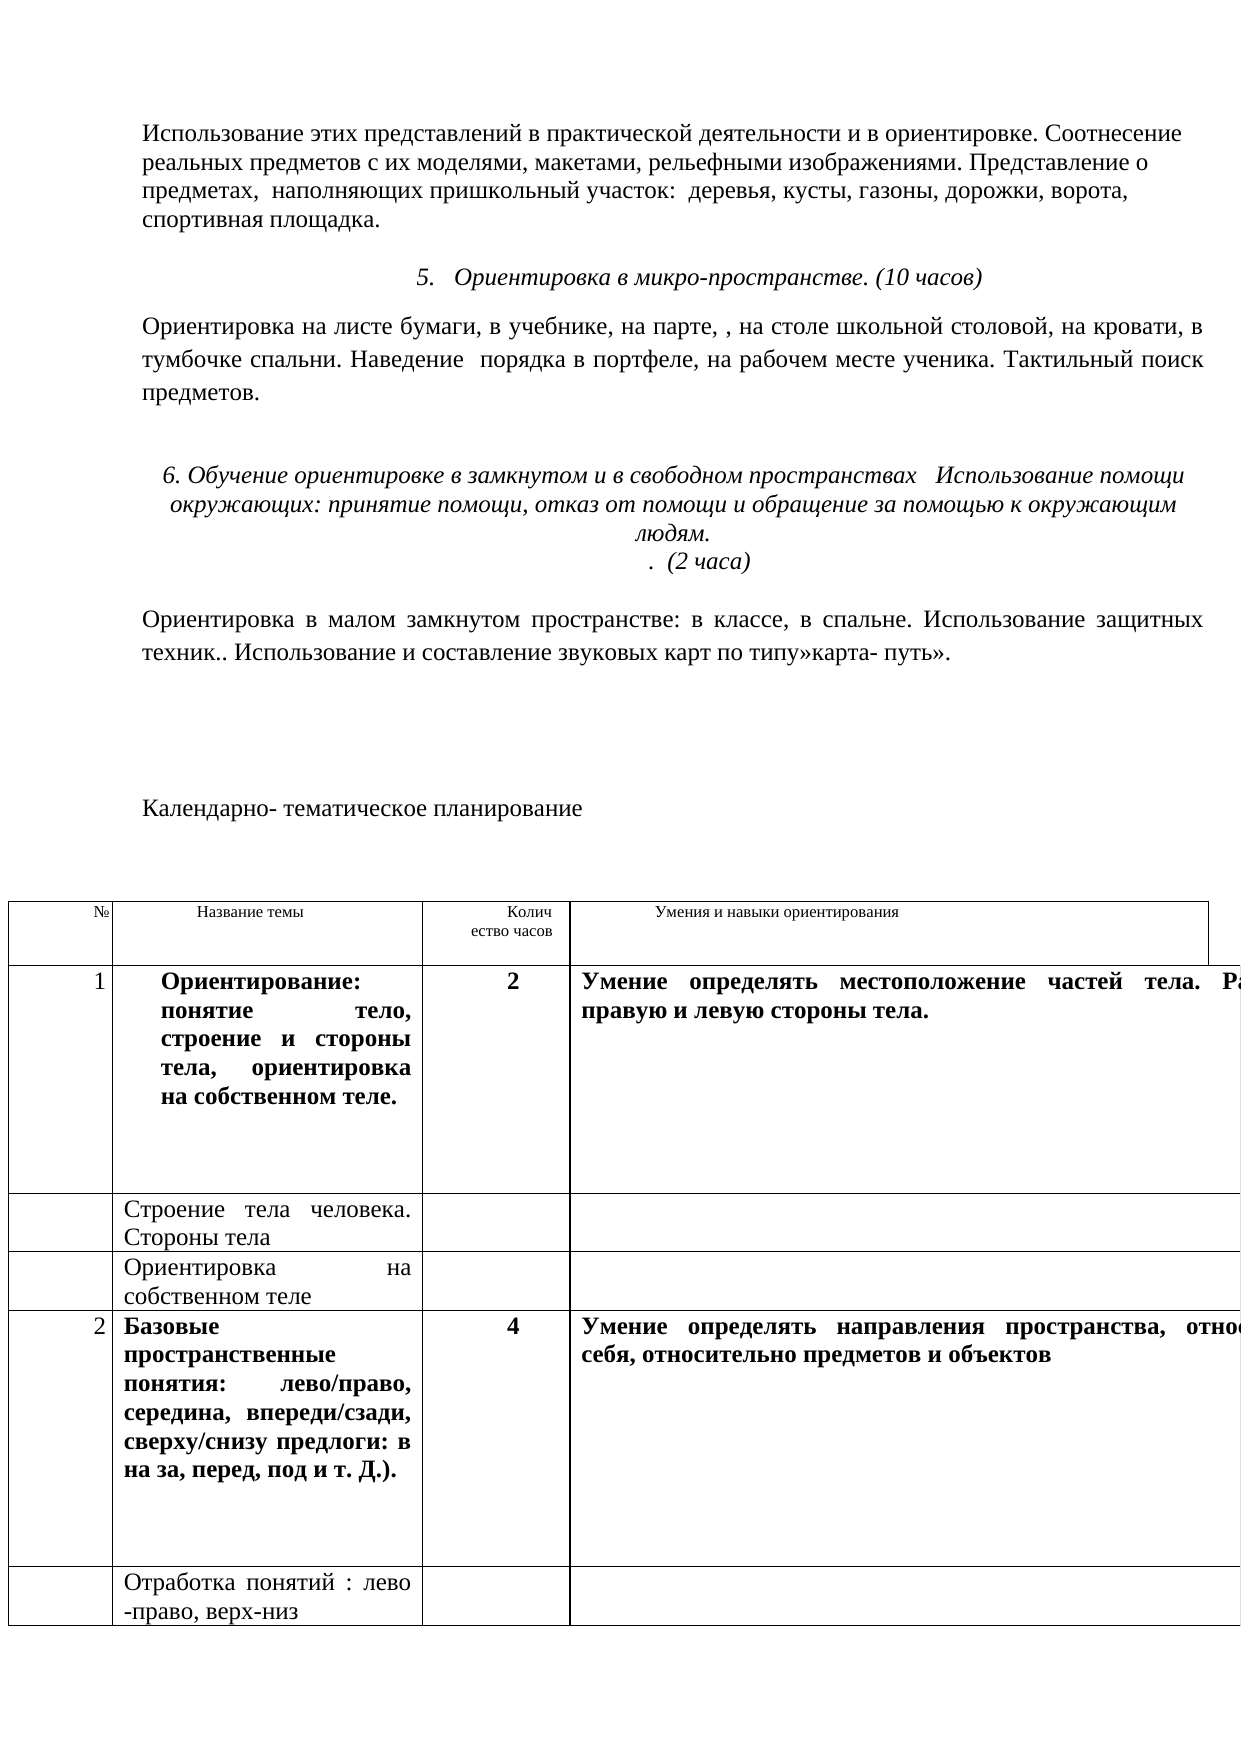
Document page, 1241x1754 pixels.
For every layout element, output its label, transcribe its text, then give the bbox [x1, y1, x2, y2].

table_cell Строение тела человека. Стороны тела [113, 1194, 422, 1251]
table_cell Ориентировка на собственном теле [113, 1252, 422, 1310]
table_header Количество часов [423, 902, 569, 965]
text Ориентировка в малом замкнутом пространстве: в классе, в спальне. Использование защитных техник.. Использование и составление звуковых карт по типу»карта- путь». [142, 604, 1205, 666]
table_cell [423, 1194, 569, 1251]
table_cell 2 [9, 1311, 112, 1566]
list Ориентировка в микро-пространстве. (10 часов) [194, 262, 1205, 291]
table_cell 4 [423, 1311, 569, 1566]
table_cell Умение определять направления пространства, относительно себя, относительно предметов и объектов [571, 1311, 1240, 1566]
text 6. Обучение ориентировке в замкнутом и в свободном пространствах Использование помощи окружающих: принятие помощи, отказ от помощи и обращение за помощью к окружающим людям. [142, 460, 1205, 546]
table_cell [423, 1252, 569, 1310]
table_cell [113, 1567, 422, 1625]
table_cell 1 [9, 966, 112, 1193]
table_cell [571, 1567, 1240, 1625]
table_cell [9, 1252, 112, 1310]
table_cell [571, 1194, 1240, 1251]
table_cell [9, 1194, 112, 1251]
list . (2 часа) [194, 546, 1205, 575]
table_cell [571, 1252, 1240, 1310]
table_header Умения и навыки ориентирования [571, 902, 1208, 965]
table_cell 2 [423, 966, 569, 1193]
table_cell [423, 1567, 569, 1625]
table_cell Ориентирование: понятие тело, строение и стороны тела, ориентировка на собственном теле. [113, 966, 422, 1193]
text Ориентировка на листе бумаги, в учебнике, на парте, , на столе школьной столовой, на кровати, в тумбочке спальни. Наведение порядка в портфеле, на рабочем месте ученика. Тактильный поиск предметов. [142, 311, 1205, 406]
table_cell Базовые пространственные понятия: лево/право, середина, впереди/сзади, сверху/снизу предлоги: в на за, перед, под и т. Д.). [113, 1311, 422, 1566]
text Использование этих представлений в практической деятельности и в ориентировке. Соотнесение реальных предметов с их моделями, макетами, рельефными изображениями. Представление о предметах, наполняющих пришкольный участок: деревья, кусты, газоны, дорожки, ворота, спортивная площадка. [142, 118, 1205, 233]
table_header № [9, 902, 112, 965]
table_header Название темы [113, 902, 422, 965]
table_cell Умение определять местоположение частей тела. Различать правую и левую стороны тела. [571, 966, 1240, 1193]
table_cell [9, 1567, 112, 1625]
text Календарно- тематическое планирование [142, 793, 1205, 822]
